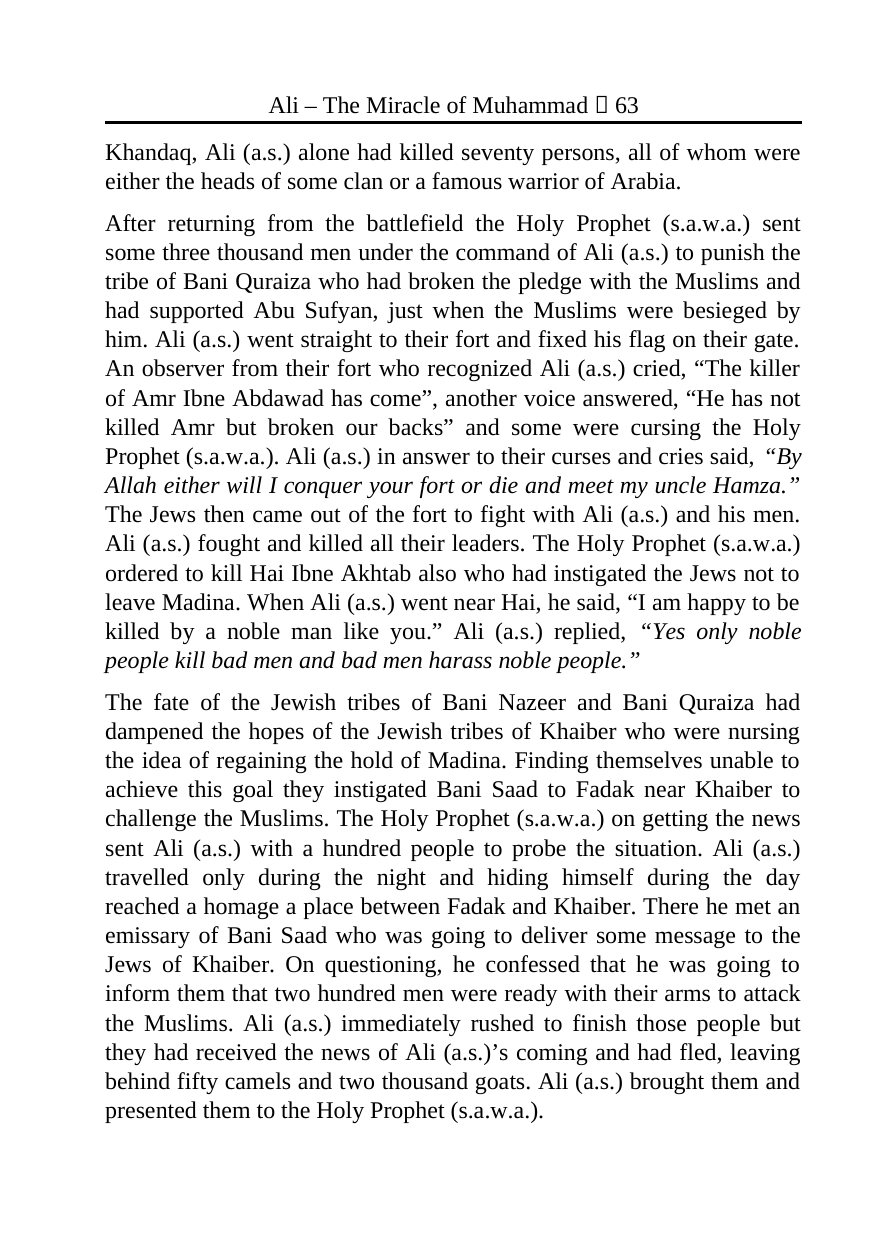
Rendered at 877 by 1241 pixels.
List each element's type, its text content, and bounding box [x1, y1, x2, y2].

text After returning from the battlefield the Holy Prophet (s.a.w.a.) sent some three thousand men under the command of Ali (a.s.) to punish the tribe of Bani Quraiza who had broken the pledge with the Muslims and had supported Abu Sufyan, just when the Muslims were besieged by him. Ali (a.s.) went straight to their fort and fixed his flag on their gate. An observer from their fort who recognized Ali (a.s.) cried, “The killer of Amr Ibne Abdawad has come”, another voice answered, “He has not killed Amr but broken our backs” and some were cursing the Holy Prophet (s.a.w.a.). Ali (a.s.) in answer to their curses and cries said, “By Allah either will I conquer your fort or die and meet my uncle Hamza.” The Jews then came out of the fort to fight with Ali (a.s.) and his men. Ali (a.s.) fought and killed all their leaders. The Holy Prophet (s.a.w.a.) ordered to kill Hai Ibne Akhtab also who had instigated the Jews not to leave Madina. When Ali (a.s.) went near Hai, he said, “I am happy to be killed by a noble man like you.” Ali (a.s.) replied, “Yes only noble people kill bad men and bad men harass noble people.” [105, 208, 802, 674]
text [105, 137, 802, 195]
text The fate of the Jewish tribes of Bani Nazeer and Bani Quraiza had dampened the hopes of the Jewish tribes of Khaiber who were nursing the idea of regaining the hold of Madina. Finding themselves unable to achieve this goal they instigated Bani Saad to Fadak near Khaiber to challenge the Muslims. The Holy Prophet (s.a.w.a.) on getting the news sent Ali (a.s.) with a hundred people to probe the situation. Ali (a.s.) travelled only during the night and hiding himself during the day reached a homage a place between Fadak and Khaiber. There he met an emissary of Bani Saad who was going to deliver some message to the Jews of Khaiber. On questioning, he confessed that he was going to inform them that two hundred men were ready with their arms to attack the Muslims. Ali (a.s.) immediately rushed to finish those people but they had received the news of Ali (a.s.)’s coming and had fled, leaving behind fifty camels and two thousand goats. Ali (a.s.) brought them and presented them to the Holy Prophet (s.a.w.a.). [105, 687, 802, 1124]
